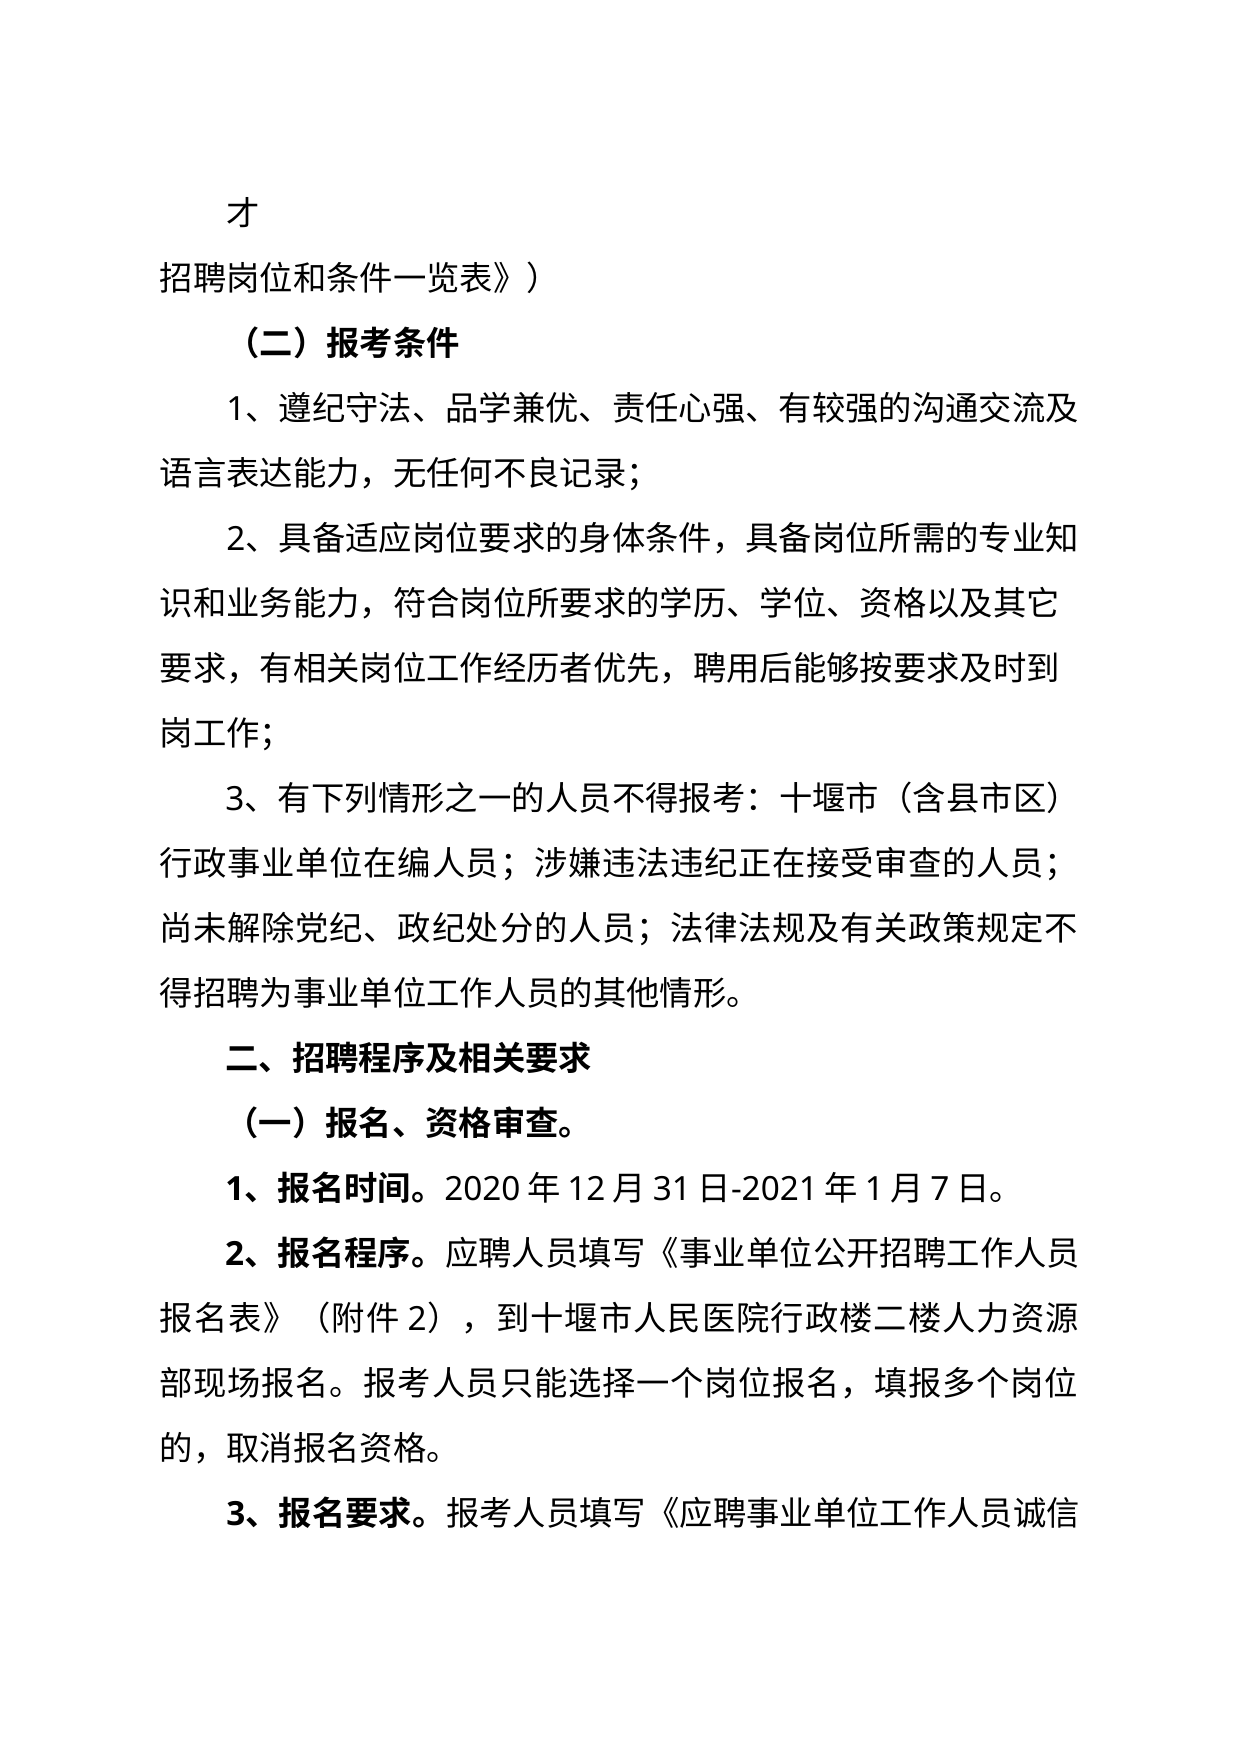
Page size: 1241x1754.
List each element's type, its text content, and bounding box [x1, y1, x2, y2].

text 3、有下列情形之一的人员不得报考：十堰市（含县市区）行政事业单位在编人员；涉嫌违法违纪正在接受审查的人员；尚未解除党纪、政纪处分的人员；法律法规及有关政策规定不得招聘为事业单位工作人员的其他情形。 [159, 763, 1081, 1023]
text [159, 1478, 1081, 1543]
text 二、招聘程序及相关要求 [159, 1023, 1081, 1088]
text 1、遵纪守法、品学兼优、责任心强、有较强的沟通交流及语言表达能力，无任何不良记录； [159, 373, 1081, 503]
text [226, 178, 1081, 243]
text 2、报名程序。应聘人员填写《事业单位公开招聘工作人员报名表》（附件2），到十堰市人民医院行政楼二楼人力资源部现场报名。报考人员只能选择一个岗位报名，填报多个岗位的，取消报名资格。 [159, 1218, 1081, 1478]
text （一）报名、资格审查。 [159, 1088, 1081, 1153]
text （二）报考条件 [159, 308, 1081, 373]
text 2、具备适应岗位要求的身体条件，具备岗位所需的专业知识和业务能力，符合岗位所要求的学历、学位、资格以及其它要求，有相关岗位工作经历者优先，聘用后能够按要求及时到岗工作； [159, 503, 1081, 763]
text 招聘岗位和条件一览表》） [159, 243, 1081, 308]
text 1、报名时间。2020年12月 31日-2021年1月7日。 [159, 1153, 1081, 1218]
